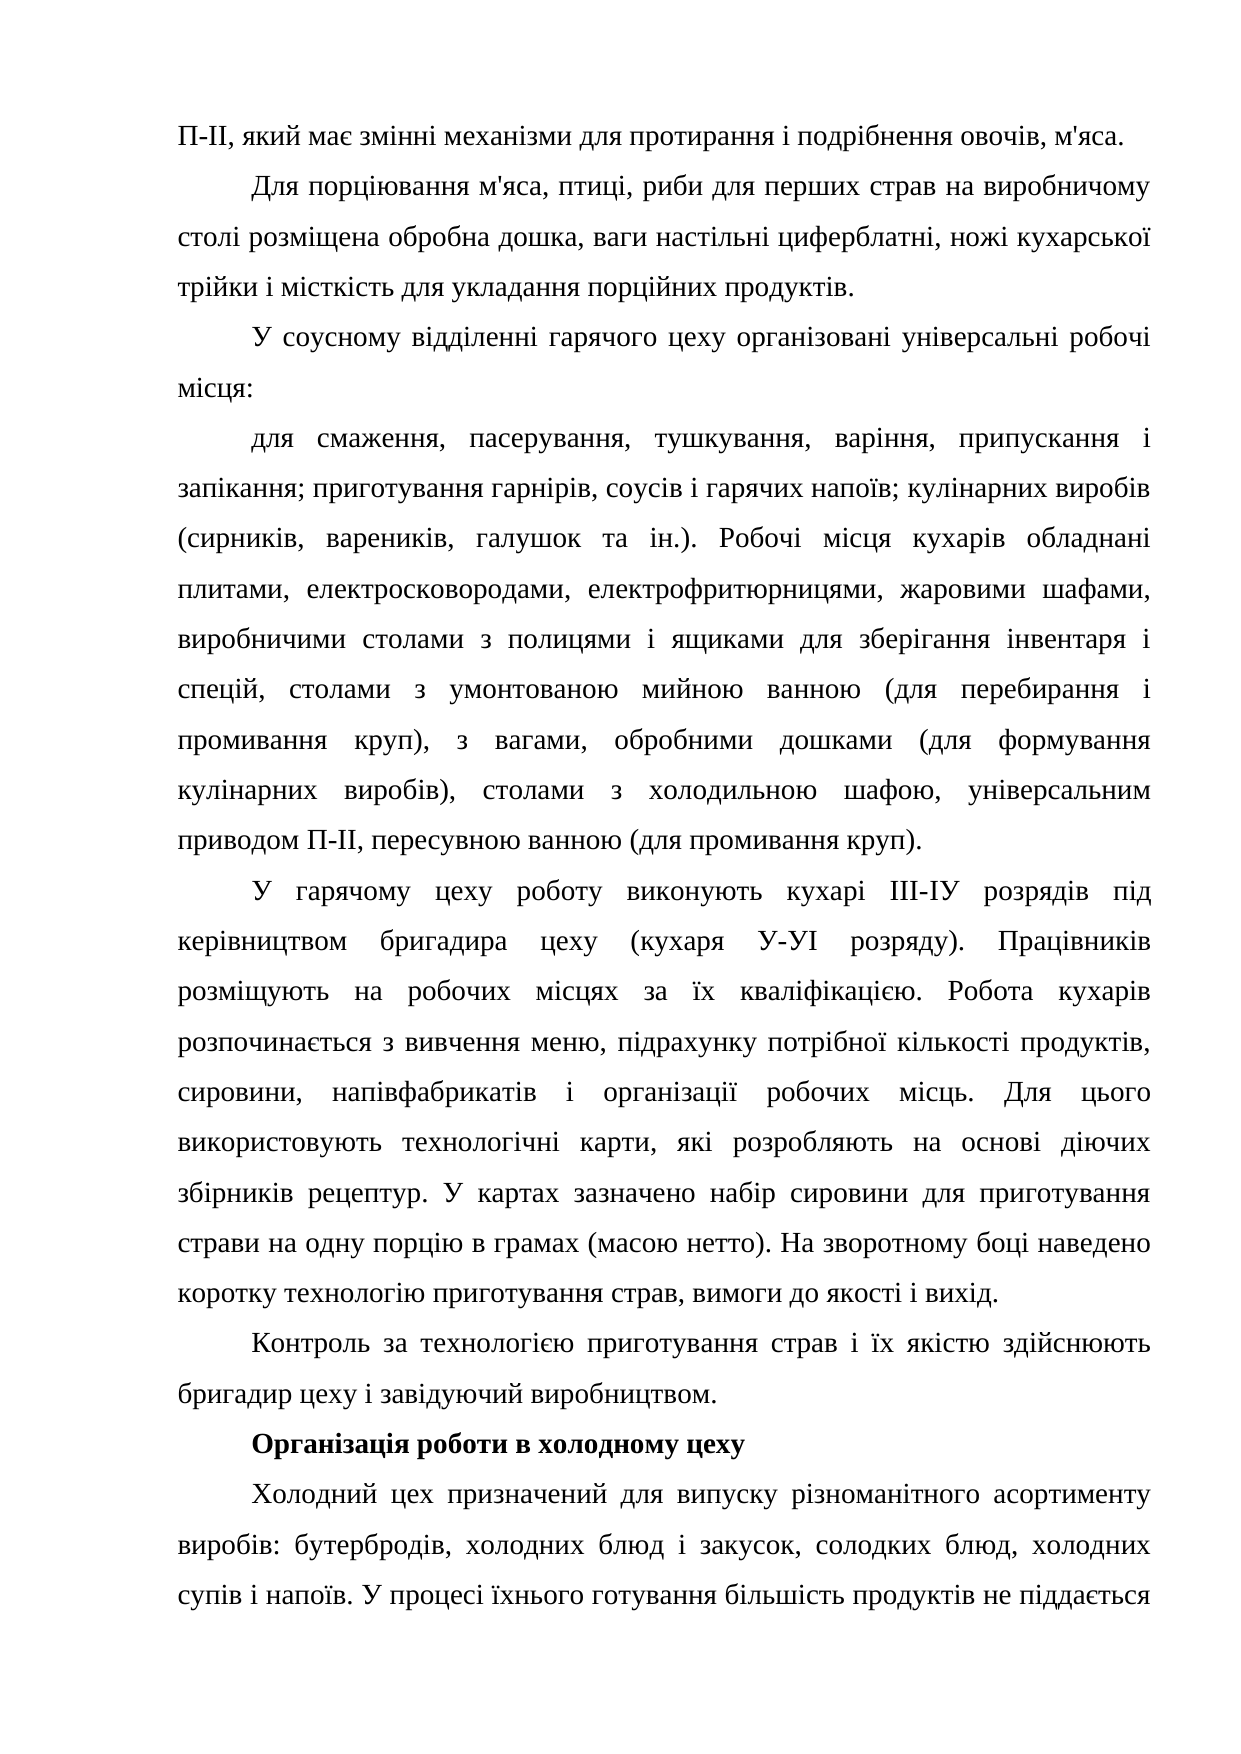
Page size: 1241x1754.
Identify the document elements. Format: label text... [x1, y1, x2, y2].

text У соусному відділенні гарячого цеху організовані універсальні робочі місця: [177, 319, 1152, 403]
text Організація роботи в холодному цеху [177, 1426, 1152, 1460]
text У гарячому цеху роботу виконують кухарі ІІІ-IУ розрядів під керівництвом бригадира цеху (кухаря У-УІ розряду). Працівників розміщують на робочих місцях за їх кваліфікацією. Робота кухарів розпочинається з вивчення меню, підрахунку потрібної кількості продуктів, сировини, напівфабрикатів і організації робочих місць. Для цього використовують технологічні карти, які розробляють на основі діючих збірників рецептур. У картах зазначено набір сировини для приготування страви на одну порцію в грамах (масою нетто). На зворотному боці наведено коротку технологію приготування страв, вимоги до якості і вихід. [177, 873, 1152, 1309]
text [177, 1477, 1152, 1611]
text Контроль за технологією приготування страв і їх якістю здійснюють бригадир цеху і завідуючий виробництвом. [177, 1326, 1152, 1409]
text для смаження, пасерування, тушкування, варіння, припускання і запікання; приготування гарнірів, соусів і гарячих напоїв; кулінарних виробів (сирників, вареників, галушок та ін.). Робочі місця кухарів обладнані плитами, електросковородами, електрофритюрницями, жаровими шафами, виробничими столами з полицями і ящиками для зберігання інвентаря і спецій, столами з умонтованою мийною ванною (для перебирання і промивання круп), з вагами, обробними дошками (для формування кулінарних виробів), столами з холодильною шафою, універсальним приводом П-ІІ, пересувною ванною (для промивання круп). [177, 420, 1152, 856]
text Для порціювання м'яса, птиці, риби для перших страв на виробничому столі розміщена обробна дошка, ваги настільні циферблатні, ножі кухарської трійки і місткість для укладання порційних продуктів. [177, 168, 1152, 303]
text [177, 118, 1152, 152]
